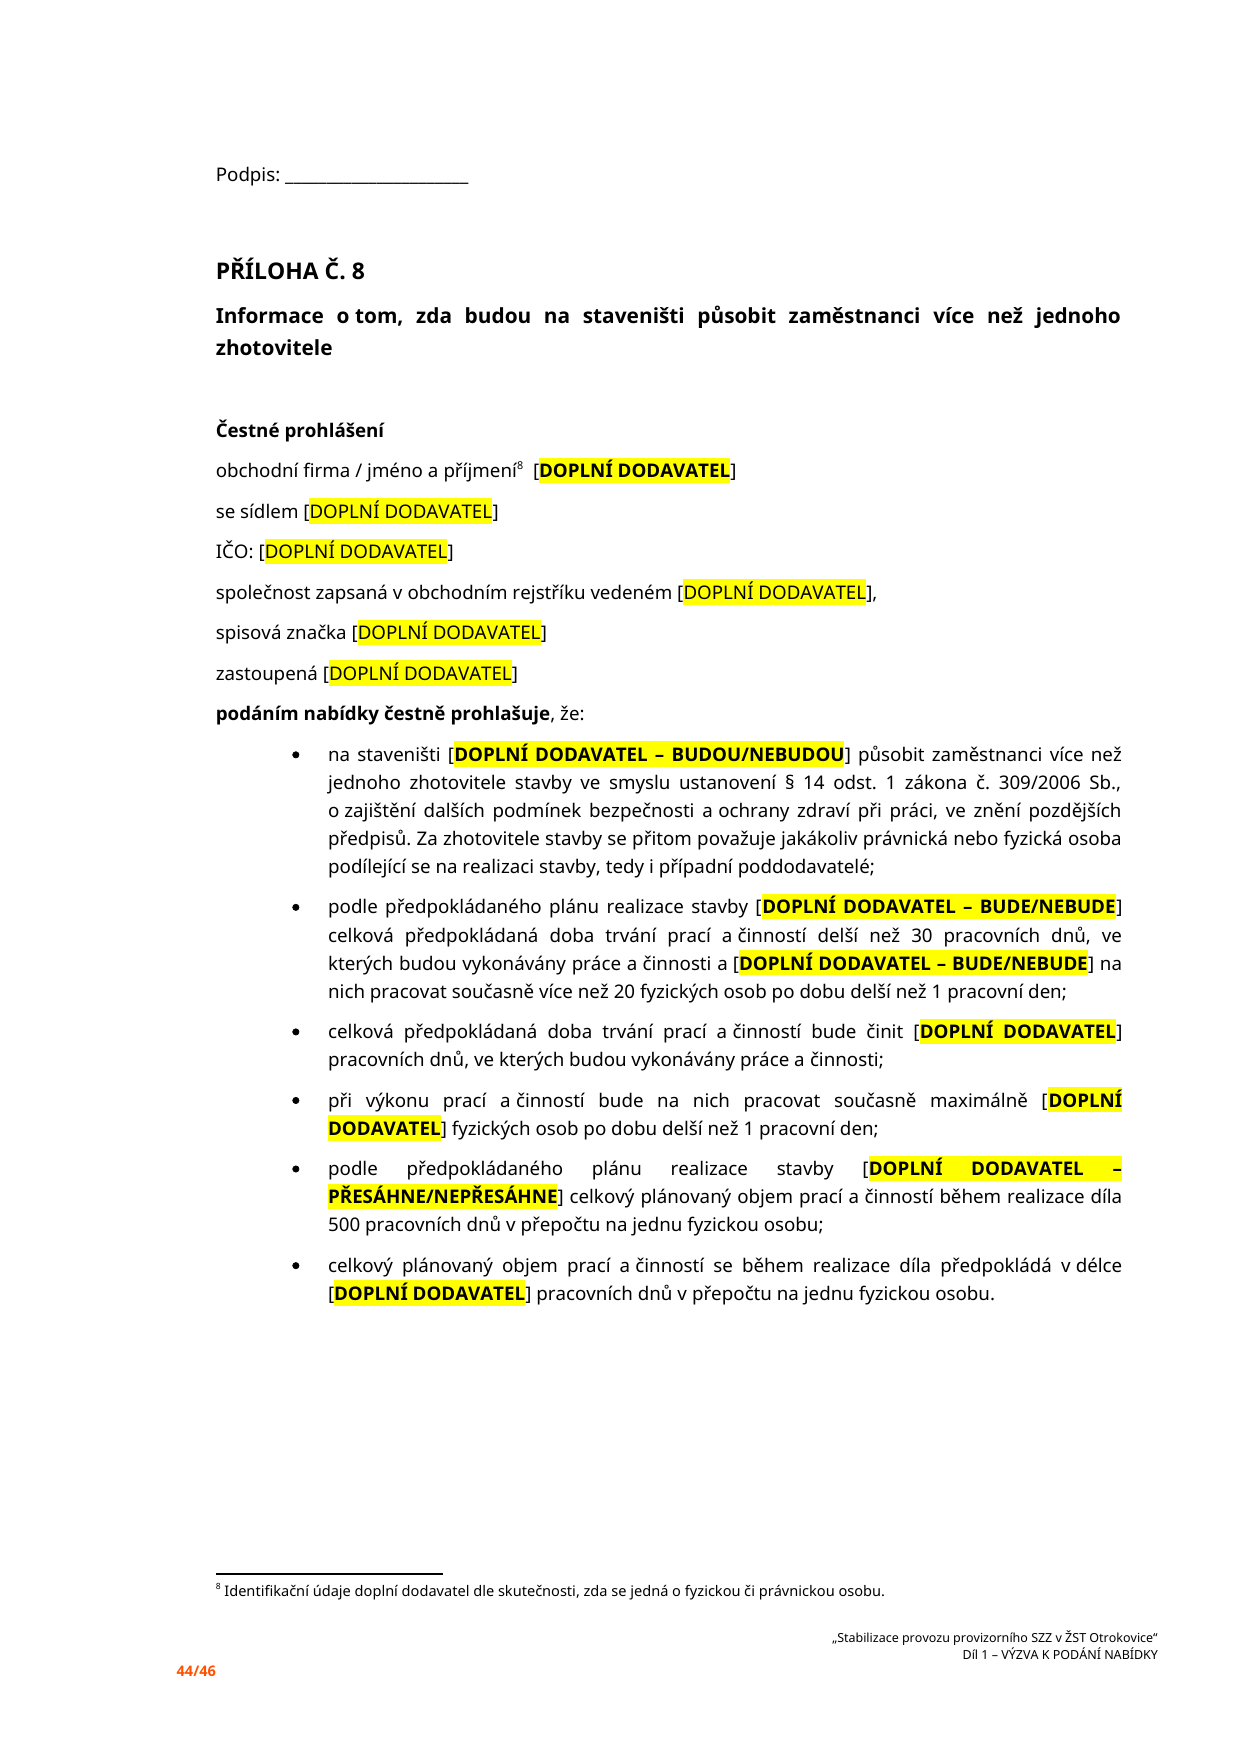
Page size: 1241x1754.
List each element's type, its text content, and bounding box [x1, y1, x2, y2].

text podáním nabídky čestně prohlašuje, že: [216, 701, 1122, 726]
text celkový plánovaný objem prací a činností se během realizace díla předpokládá v délce [DOPLNÍ DODAVATEL] pracovních dnů v přepočtu na jednu fyzickou osobu. [292, 1252, 1122, 1306]
text společnost zapsaná v obchodním rejstříku vedeném [DOPLNÍ DODAVATEL], [866, 579, 1122, 605]
text Příloha č. 8 [216, 255, 1122, 286]
text Čestné prohlášení [216, 417, 1122, 443]
text Podpis: ______________________ [216, 161, 1122, 187]
text při výkonu prací a činností bude na nich pracovat současně maximálně [DOPLNÍ DODAVATEL] fyzických osob po dobu delší než 1 pracovní den; [292, 1087, 1122, 1141]
text zastoupená [DOPLNÍ DODAVATEL] [216, 660, 329, 686]
text se sídlem [DOPLNÍ DODAVATEL] [216, 498, 309, 524]
text zastoupená [DOPLNÍ DODAVATEL] [512, 660, 1122, 686]
text obchodní firma / jméno a příjmení [DOPLNÍ DODAVATEL] [730, 458, 1122, 483]
text IČO: [DOPLNÍ DODAVATEL] [447, 539, 1122, 564]
text podle předpokládaného plánu realizace stavby [DOPLNÍ DODAVATEL – PŘESÁHNE/NEPŘESÁHNE] celkový plánovaný objem prací a činností během realizace díla 500 pracovních dnů v přepočtu na jednu fyzickou osobu; [292, 1156, 1122, 1237]
text na staveništi [DOPLNÍ DODAVATEL – BUDOU/NEBUDOU] působit zaměstnanci více než jednoho zhotovitele stavby ve smyslu ustanovení § 14 odst. 1 zákona č. 309/2006 Sb., o zajištění dalších podmínek bezpečnosti a ochrany zdraví při práci, ve znění pozdějších předpisů. Za zhotovitele stavby se přitom považuje jakákoliv právnická nebo fyzická osoba podílející se na realizaci stavby, tedy i případní poddodavatelé; [292, 741, 1122, 879]
text spisová značka [DOPLNÍ DODAVATEL] [216, 620, 358, 645]
text společnost zapsaná v obchodním rejstříku vedeném [DOPLNÍ DODAVATEL], [216, 579, 683, 605]
text se sídlem [DOPLNÍ DODAVATEL] [492, 498, 1122, 524]
text Informace o tom, zda budou na staveništi působit zaměstnanci více než jednoho zhotovitele [216, 302, 1122, 361]
text celková předpokládaná doba trvání prací a činností bude činit [DOPLNÍ DODAVATEL] pracovních dnů, ve kterých budou vykonávány práce a činnosti; [292, 1018, 1122, 1072]
text obchodní firma / jméno a příjmení [DOPLNÍ DODAVATEL] [216, 458, 539, 483]
text podle předpokládaného plánu realizace stavby [DOPLNÍ DODAVATEL – BUDE/NEBUDE] celková předpokládaná doba trvání prací a činností delší než 30 pracovních dnů, ve kterých budou vykonávány práce a činnosti a [DOPLNÍ DODAVATEL – BUDE/NEBUDE] na nich pracovat současně více než 20 fyzických osob po dobu delší než 1 pracovní den; [292, 894, 1122, 1003]
text spisová značka [DOPLNÍ DODAVATEL] [541, 620, 1122, 645]
